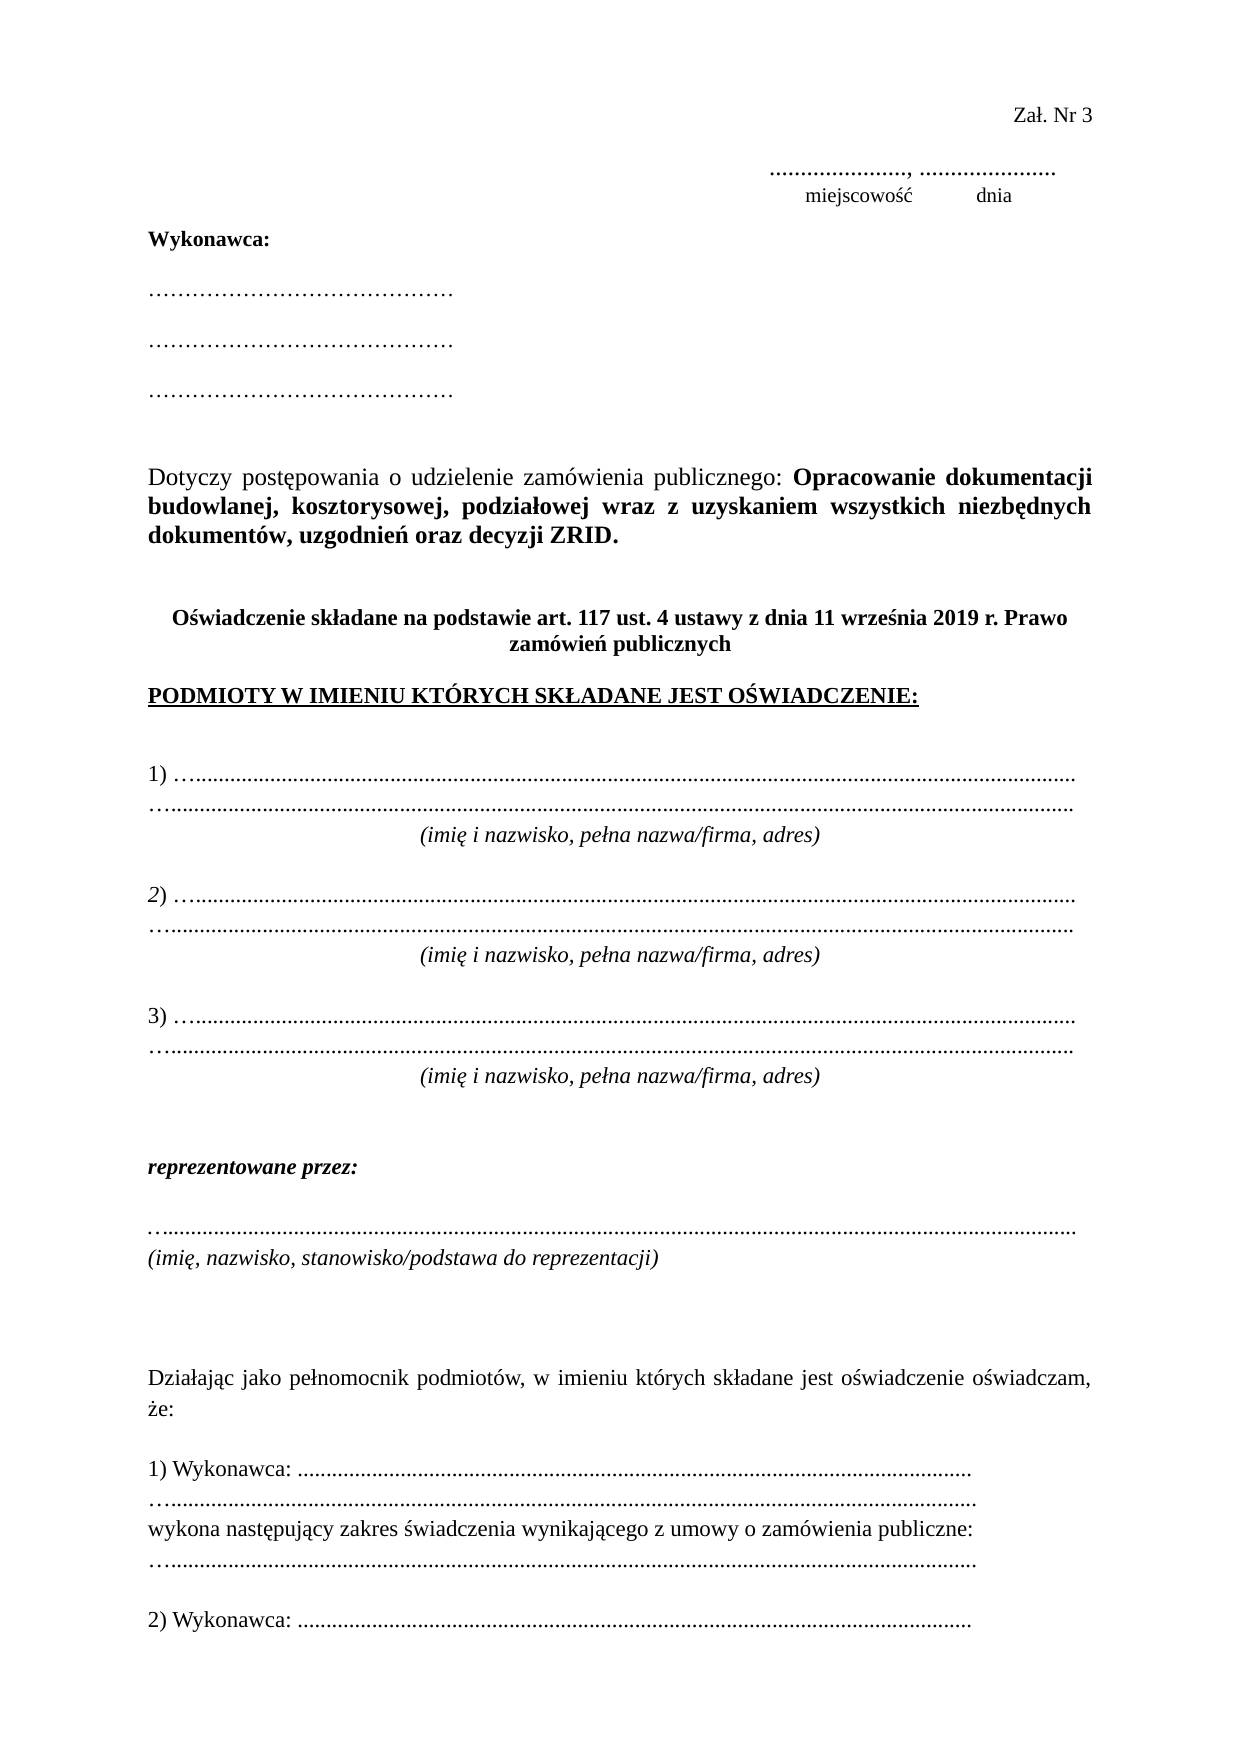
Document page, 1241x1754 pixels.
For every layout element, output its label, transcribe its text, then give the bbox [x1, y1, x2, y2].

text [148, 1546, 1093, 1572]
text (imię i nazwisko, pełna nazwa/firma, adres) [148, 942, 1093, 968]
text 1) Wykonawca: ...................................................................................................................... [148, 1455, 1093, 1481]
text Oświadczenie składane na podstawie art. 117 ust. 4 ustawy z dnia 11 września 2019 r. Prawo zamówień publicznych [148, 603, 1093, 656]
text ….............................................................................................................................................................. [148, 791, 1093, 817]
text ….............................................................................................................................................................. [148, 1032, 1093, 1058]
text …............................................................................................................................................. [148, 1485, 1093, 1512]
text PODMIOTY W IMIENIU KTÓRYCH SKŁADANE JEST OŚWIADCZENIE: [148, 683, 1093, 709]
text 2) ….......................................................................................................................................................... [148, 881, 1093, 907]
text miejscowość dnia [805, 183, 1093, 207]
text (imię, nazwisko, stanowisko/podstawa do reprezentacji) [148, 1244, 1093, 1270]
text Wykonawca: [148, 226, 1093, 251]
text ………………………………………………………………………… [148, 276, 472, 352]
text Działając jako pełnomocnik podmiotów, w imieniu których składane jest oświadczenie oświadczam, że: [148, 1364, 1093, 1421]
text 2) Wykonawca: ...................................................................................................................... [148, 1606, 1093, 1632]
text (imię i nazwisko, pełna nazwa/firma, adres) [148, 1062, 1093, 1089]
text 3) ….......................................................................................................................................................... [148, 1002, 1093, 1028]
text Dotyczy postępowania o udzielenie zamówienia publicznego: Opracowanie dokumentacji budowlanej, kosztorysowej, podziałowej wraz z uzyskaniem wszystkich niezbędnych dokumentów, uzgodnień oraz decyzji ZRID. [148, 462, 1092, 548]
text Zał. Nr 3 [148, 102, 1093, 127]
text ….............................................................................................................................................................. [148, 911, 1093, 938]
text reprezentowane przez: [148, 1153, 1093, 1179]
text 1) ….......................................................................................................................................................... [148, 760, 1093, 787]
text …………………………………… [148, 377, 1093, 402]
text …............................................................................................................................................................... [148, 1213, 1093, 1240]
text ......................, ...................... [769, 152, 1093, 181]
text (imię i nazwisko, pełna nazwa/firma, adres) [148, 821, 1093, 847]
text wykona następujący zakres świadczenia wynikającego z umowy o zamówienia publiczne: [148, 1516, 1093, 1542]
